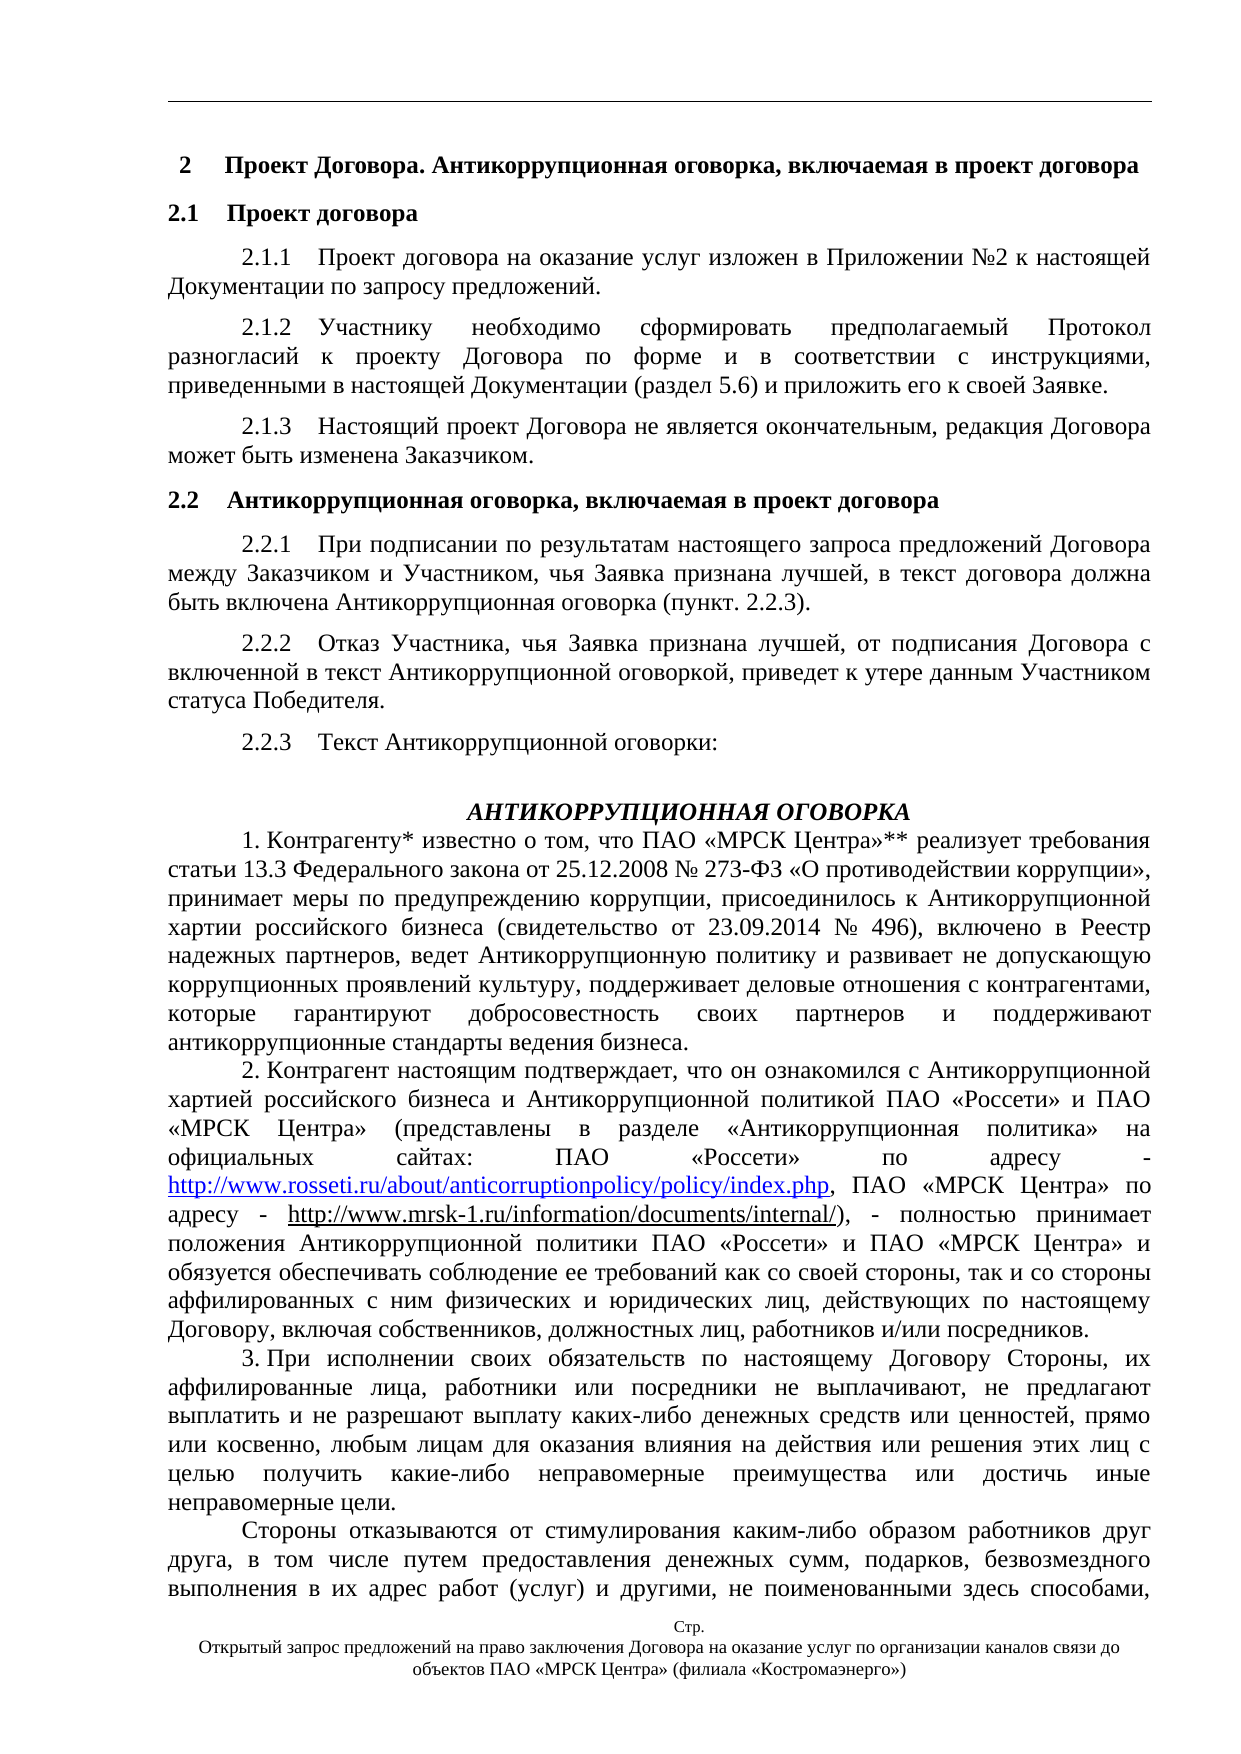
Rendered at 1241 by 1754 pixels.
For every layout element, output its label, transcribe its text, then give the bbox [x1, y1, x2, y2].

subtitle Антикоррупционная оговорка, включаемая в проект договора [168, 485, 1152, 514]
text АНТИКОРРУПЦИОННАЯ ОГОВОРКА [168, 797, 1152, 826]
subtitle Настоящий проект Договора не является окончательным, редакция Договора может быть изменена Заказчиком. [168, 411, 1152, 468]
subtitle Проект договора на оказание услуг изложен в Приложении №2 к настоящей Документации по запросу предложений. [168, 242, 1152, 300]
subtitle Проект Договора. Антикоррупционная оговорка, включаемая в проект договора [166, 150, 1152, 179]
subtitle При подписании по результатам настоящего запроса предложений Договора между Заказчиком и Участником, чья Заявка признана лучшей, в текст договора должна быть включена Антикоррупционная оговорка (пункт. 2.2.3). [168, 529, 1152, 616]
subtitle Отказ Участника, чья Заявка признана лучшей, от подписания Договора с включенной в текст Антикоррупционной оговоркой, приведет к утере данным Участником статуса Победителя. [168, 628, 1152, 714]
subtitle Проект договора [168, 198, 1152, 227]
text 2. Контрагент настоящим подтверждает, что он ознакомился с Антикоррупционной хартией российского бизнеса и Антикоррупционной политикой ПАО «Россети» и ПАО «МРСК Центра» (представлены в разделе «Антикоррупционная политика» на официальных сайтах: ПАО «Россети» по адресу - http://www.rosseti.ru/about/anticorruptionpolicy/policy/index.php, ПАО «МРСК Центра» по адресу - http://www.mrsk-1.ru/information/documents/internal/), - полностью принимает положения Антикоррупционной политики ПАО «Россети» и ПАО «МРСК Центра» и обязуется обеспечивать соблюдение ее требований как со своей стороны, так и со стороны аффилированных с ним физических и юридических лиц, действующих по настоящему Договору, включая собственников, должностных лиц, работников и/или посредников. [168, 1056, 1152, 1343]
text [168, 1516, 1152, 1602]
subtitle Участнику необходимо сформировать предполагаемый Протокол разногласий к проекту Договора по форме и в соответствии с инструкциями, приведенными в настоящей Документации (раздел 5.6) и приложить его к своей Заявке. [168, 312, 1152, 398]
text 1. Контрагенту* известно о том, что ПАО «МРСК Центра»** реализует требования статьи 13.3 Федерального закона от 25.12.2008 № 273-ФЗ «О противодействии коррупции», принимает меры по предупреждению коррупции, присоединилось к Антикоррупционной хартии российского бизнеса (свидетельство от 23.09.2014 № 496), включено в Реестр надежных партнеров, ведет Антикоррупционную политику и развивает не допускающую коррупционных проявлений культуру, поддерживает деловые отношения с контрагентами, которые гарантируют добросовестность своих партнеров и поддерживают антикоррупционные стандарты ведения бизнеса. [168, 826, 1152, 1056]
text 3. При исполнении своих обязательств по настоящему Договору Стороны, их аффилированные лица, работники или посредники не выплачивают, не предлагают выплатить и не разрешают выплату каких-либо денежных средств или ценностей, прямо или косвенно, любым лицам для оказания влияния на действия или решения этих лиц с целью получить какие-либо неправомерные преимущества или достичь иные неправомерные цели. [168, 1343, 1152, 1516]
subtitle Текст Антикоррупционной оговорки: [168, 727, 1152, 756]
